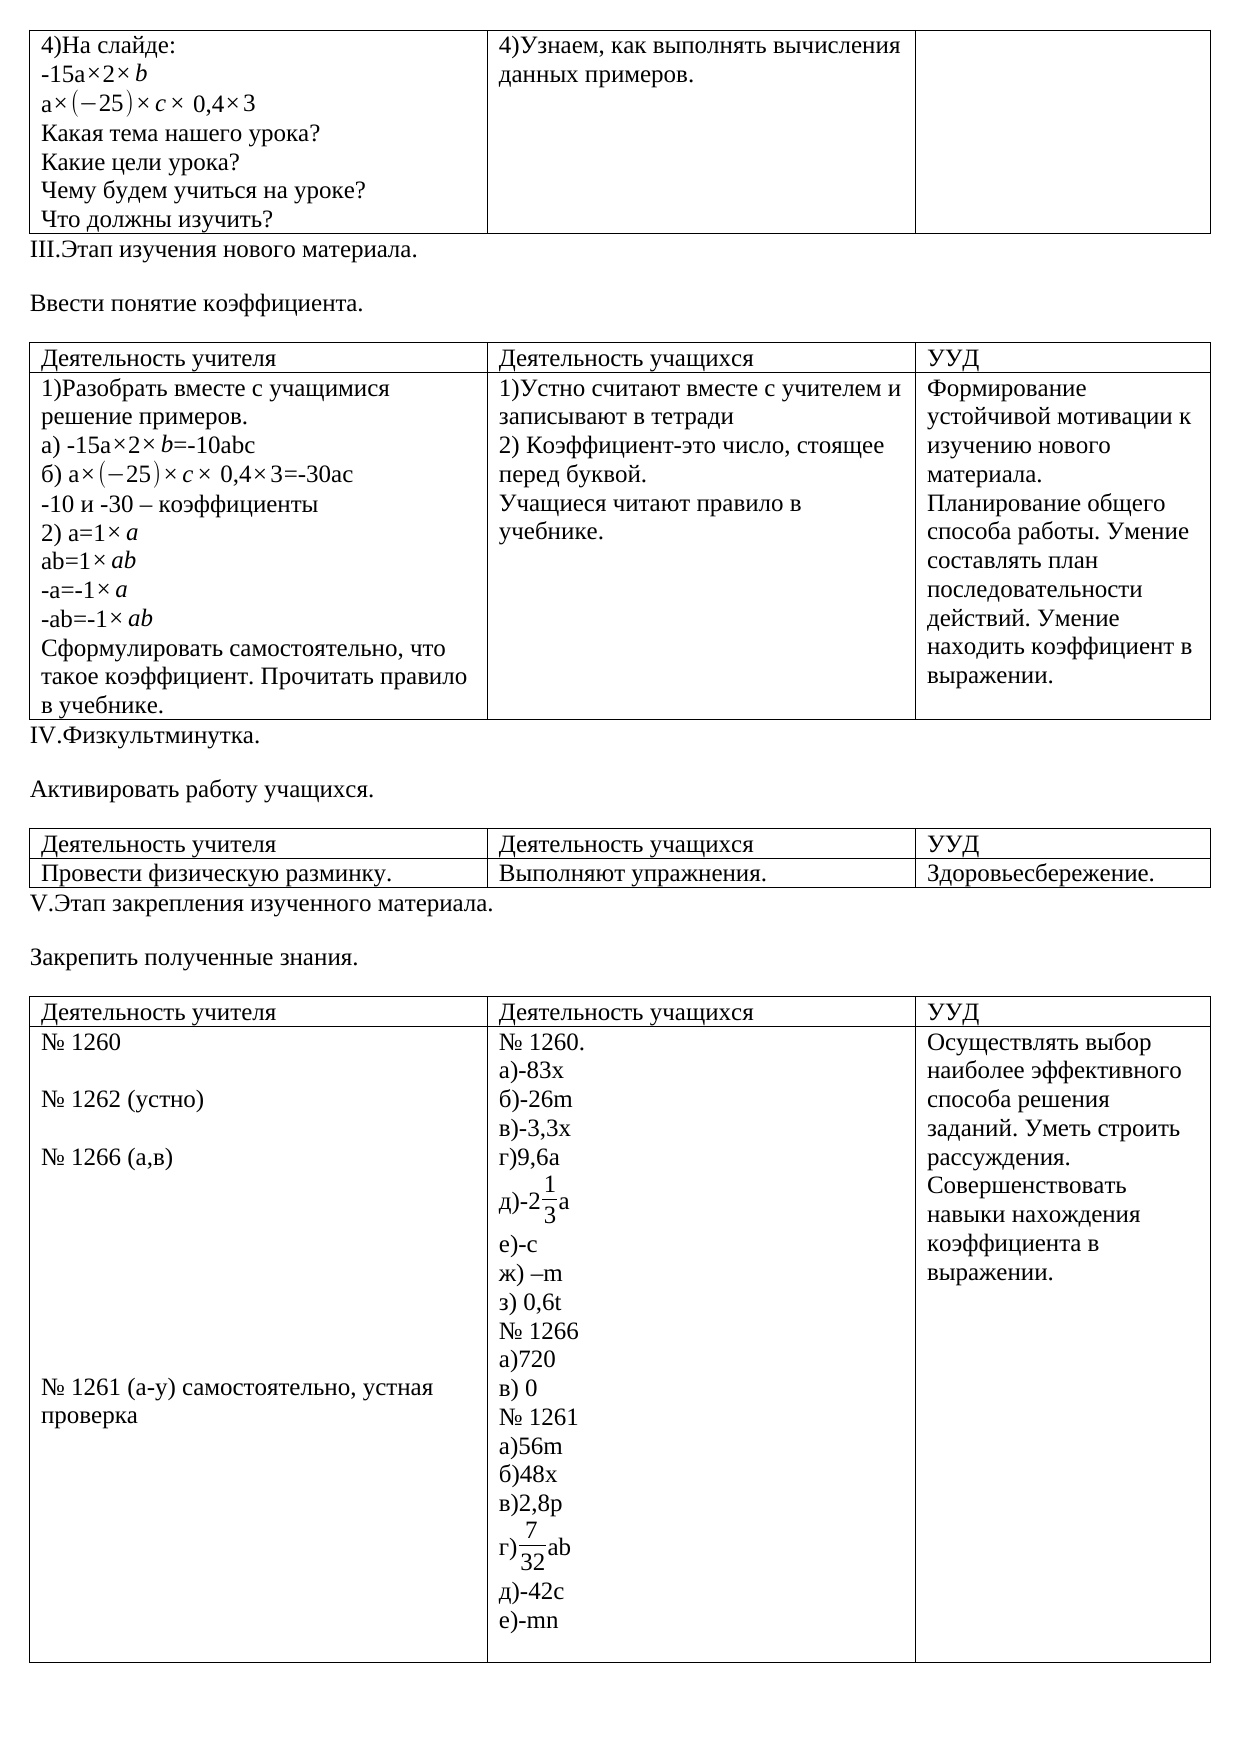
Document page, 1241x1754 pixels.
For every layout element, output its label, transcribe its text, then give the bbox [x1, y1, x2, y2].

table_cell 1)Разобрать вместе с учащимися решение примеров. а) -15a2=-10abc б) a 0,4=-30ac -10 и -30 – коэффициенты 2) а=1 ab=1 -a=-1 -ab=-1 Сформулировать самостоятельно, что такое коэффициент. Прочитать правило в учебнике. [30, 373, 487, 719]
table_cell Формирование устойчивой мотивации к изучению нового материала. Планирование общего способа работы. Умение составлять план последовательности действий. Умение находить коэффициент в выражении. [916, 373, 1210, 719]
table_header Деятельность учащихся [488, 829, 915, 857]
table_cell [30, 31, 487, 233]
text Закрепить полученные знания. [29, 942, 1211, 971]
table_cell Осуществлять выбор наиболее эффективного способа решения заданий. Уметь строить рассуждения. Совершенствовать навыки нахождения коэффициента в выражении. [916, 1027, 1210, 1662]
table_header Деятельность учителя [30, 997, 487, 1026]
text III.Этап изучения нового материала. [29, 234, 1211, 263]
table_header УУД [916, 829, 1210, 857]
table_cell Провести физическую разминку. [30, 859, 487, 887]
table_cell № 1260 № 1262 (устно) № 1266 (а,в) № 1261 (а-у) самостоятельно, устная проверка [30, 1027, 487, 1662]
table_header Деятельность учителя [30, 829, 487, 857]
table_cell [916, 31, 1210, 233]
text IV.Физкультминутка. [29, 720, 1211, 749]
table_header Деятельность учителя [30, 343, 487, 372]
table_cell 1)Устно считают вместе с учителем и записывают в тетради 2) Коэффициент-это число, стоящее перед буквой. Учащиеся читают правило в учебнике. [488, 373, 915, 719]
table_cell № 1260. а)-83x б)-26m в)-3,3x г)9,6a д)-2a е)-c ж) –m з) 0,6t № 1266 а)720 в) 0 № 1261 а)56m б)48x в)2,8p г)ab д)-42c е)-mn [488, 1027, 915, 1662]
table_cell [488, 31, 915, 233]
table_header УУД [916, 997, 1210, 1026]
table_header УУД [916, 343, 1210, 372]
table_header Деятельность учащихся [488, 343, 915, 372]
table_cell Выполняют упражнения. [488, 859, 915, 887]
text V.Этап закрепления изученного материала. [29, 888, 1211, 917]
table_cell Здоровьесбережение. [916, 859, 1210, 887]
table_header Деятельность учащихся [488, 997, 915, 1026]
text Активировать работу учащихся. [29, 774, 1211, 803]
text Ввести понятие коэффициента. [29, 288, 1211, 317]
